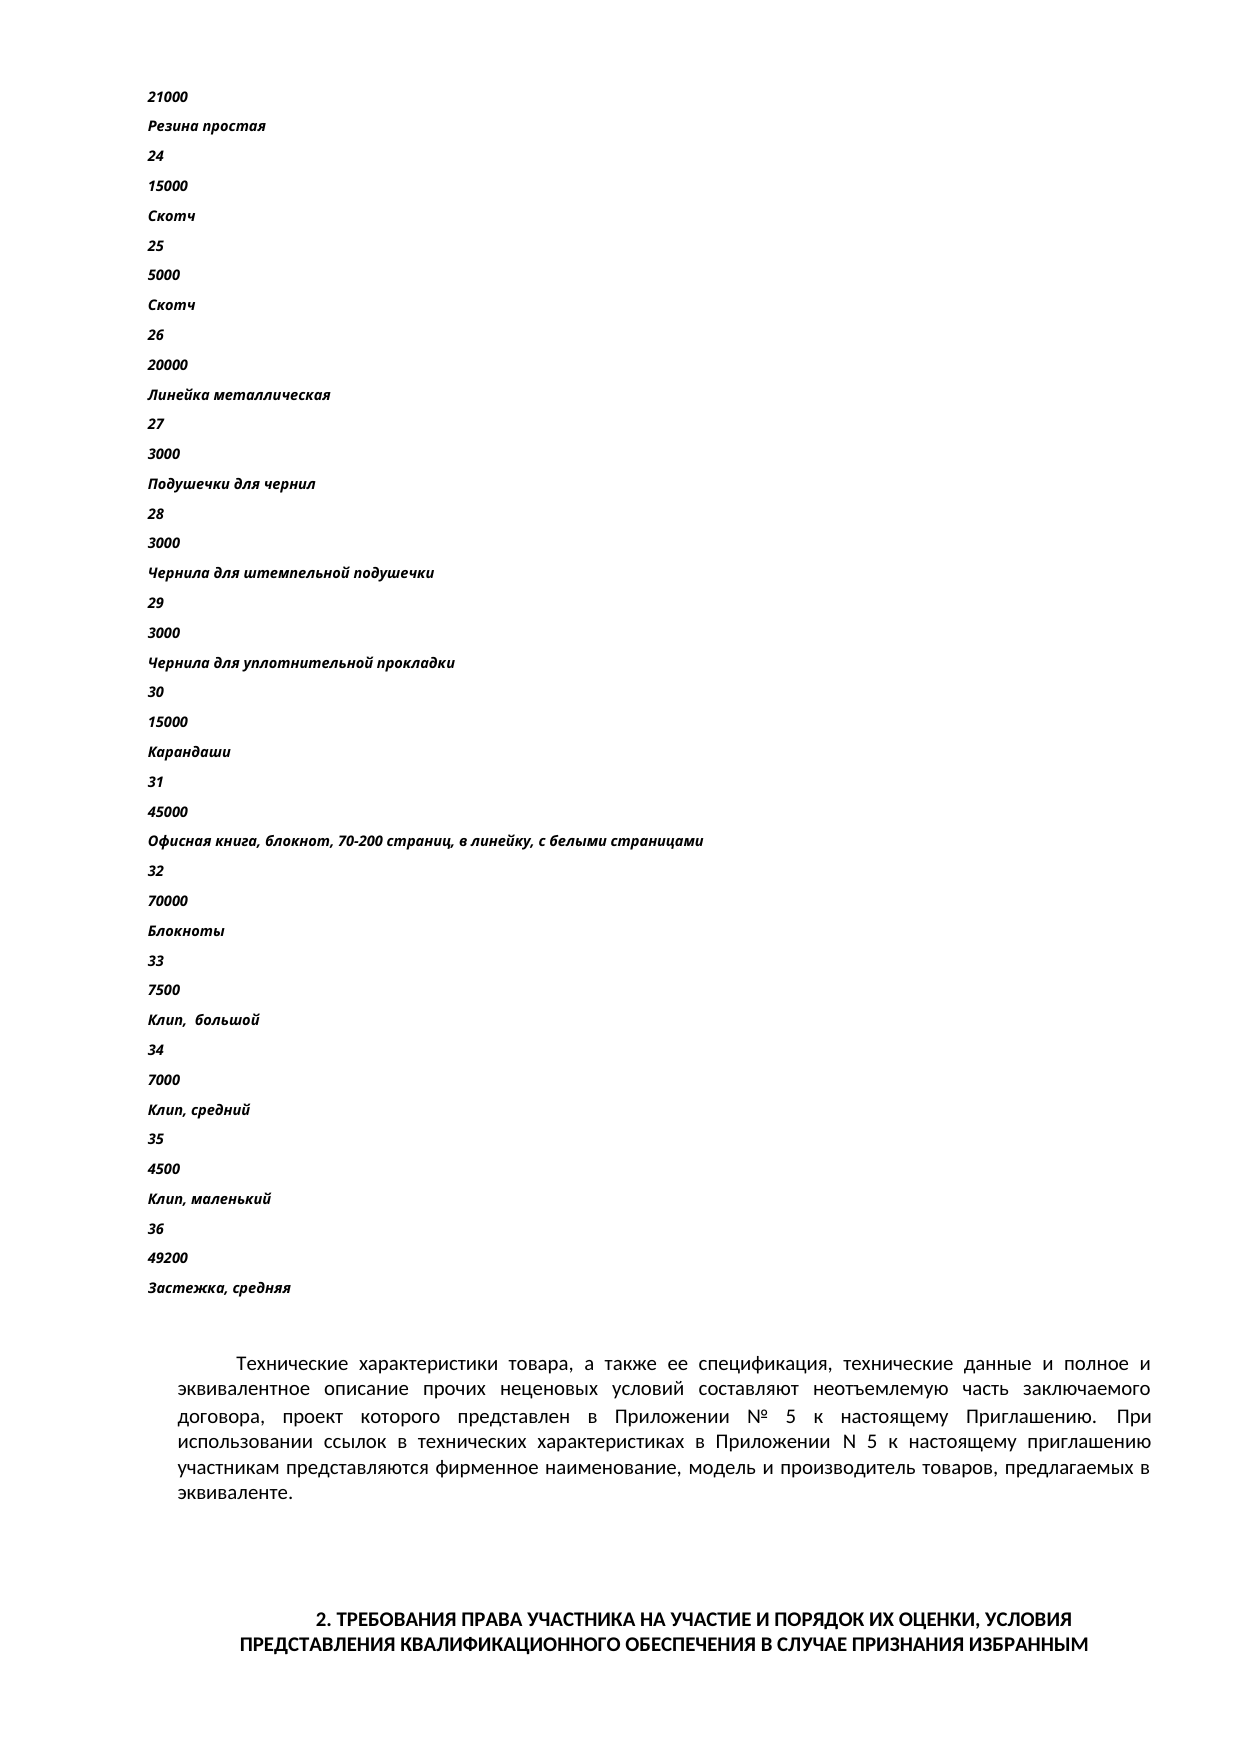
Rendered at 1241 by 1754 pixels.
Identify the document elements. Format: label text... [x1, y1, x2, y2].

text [177, 1606, 1152, 1657]
text Технические характеристики товара, а также ее спецификация, технические данные и полное и эквивалентное описание прочих неценовых условий составляют неотъемлемую часть заключаемого договора, проект которого представлен в Приложении № 5 к настоящему Приглашению. При использовании ссылок в технических характеристиках в Приложении N 5 к настоящему приглашению участникам представляются фирменное наименование, модель и производитель товаров, предлагаемых в эквиваленте. [177, 1350, 1152, 1505]
